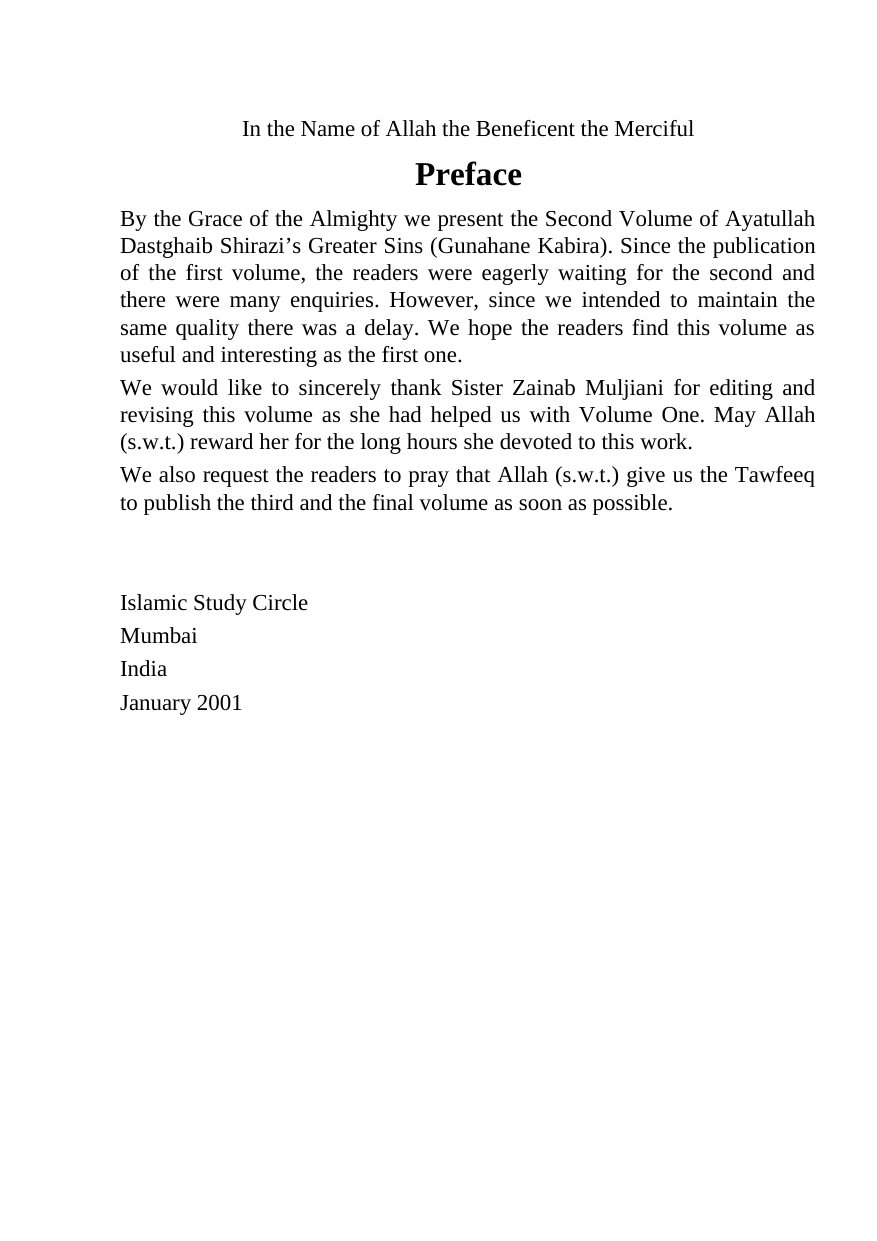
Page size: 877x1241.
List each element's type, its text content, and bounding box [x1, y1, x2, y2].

text Mumbai [120, 622, 817, 649]
text We also request the readers to pray that Allah (s.w.t.) give us the Tawfeeq to publish the third and the final volume as soon as possible. [120, 461, 817, 515]
text India [120, 655, 817, 682]
text January 2001 [120, 688, 817, 715]
text In the Name of Allah the Beneficent the Merciful [120, 114, 817, 142]
text By the Grace of the Almighty we present the Second Volume of Ayatullah Dastghaib Shirazi’s Greater Sins (Gunahane Kabira). Since the publication of the first volume, the readers were eagerly waiting for the second and there were many enquiries. However, since we intended to maintain the same quality there was a delay. We hope the readers find this volume as useful and interesting as the first one. [120, 205, 817, 367]
text Islamic Study Circle [120, 588, 817, 615]
subtitle Preface [120, 154, 817, 192]
text We would like to sincerely thank Sister Zainab Muljiani for editing and revising this volume as she had helped us with Volume One. May Allah (s.w.t.) reward her for the long hours she devoted to this work. [120, 374, 817, 455]
